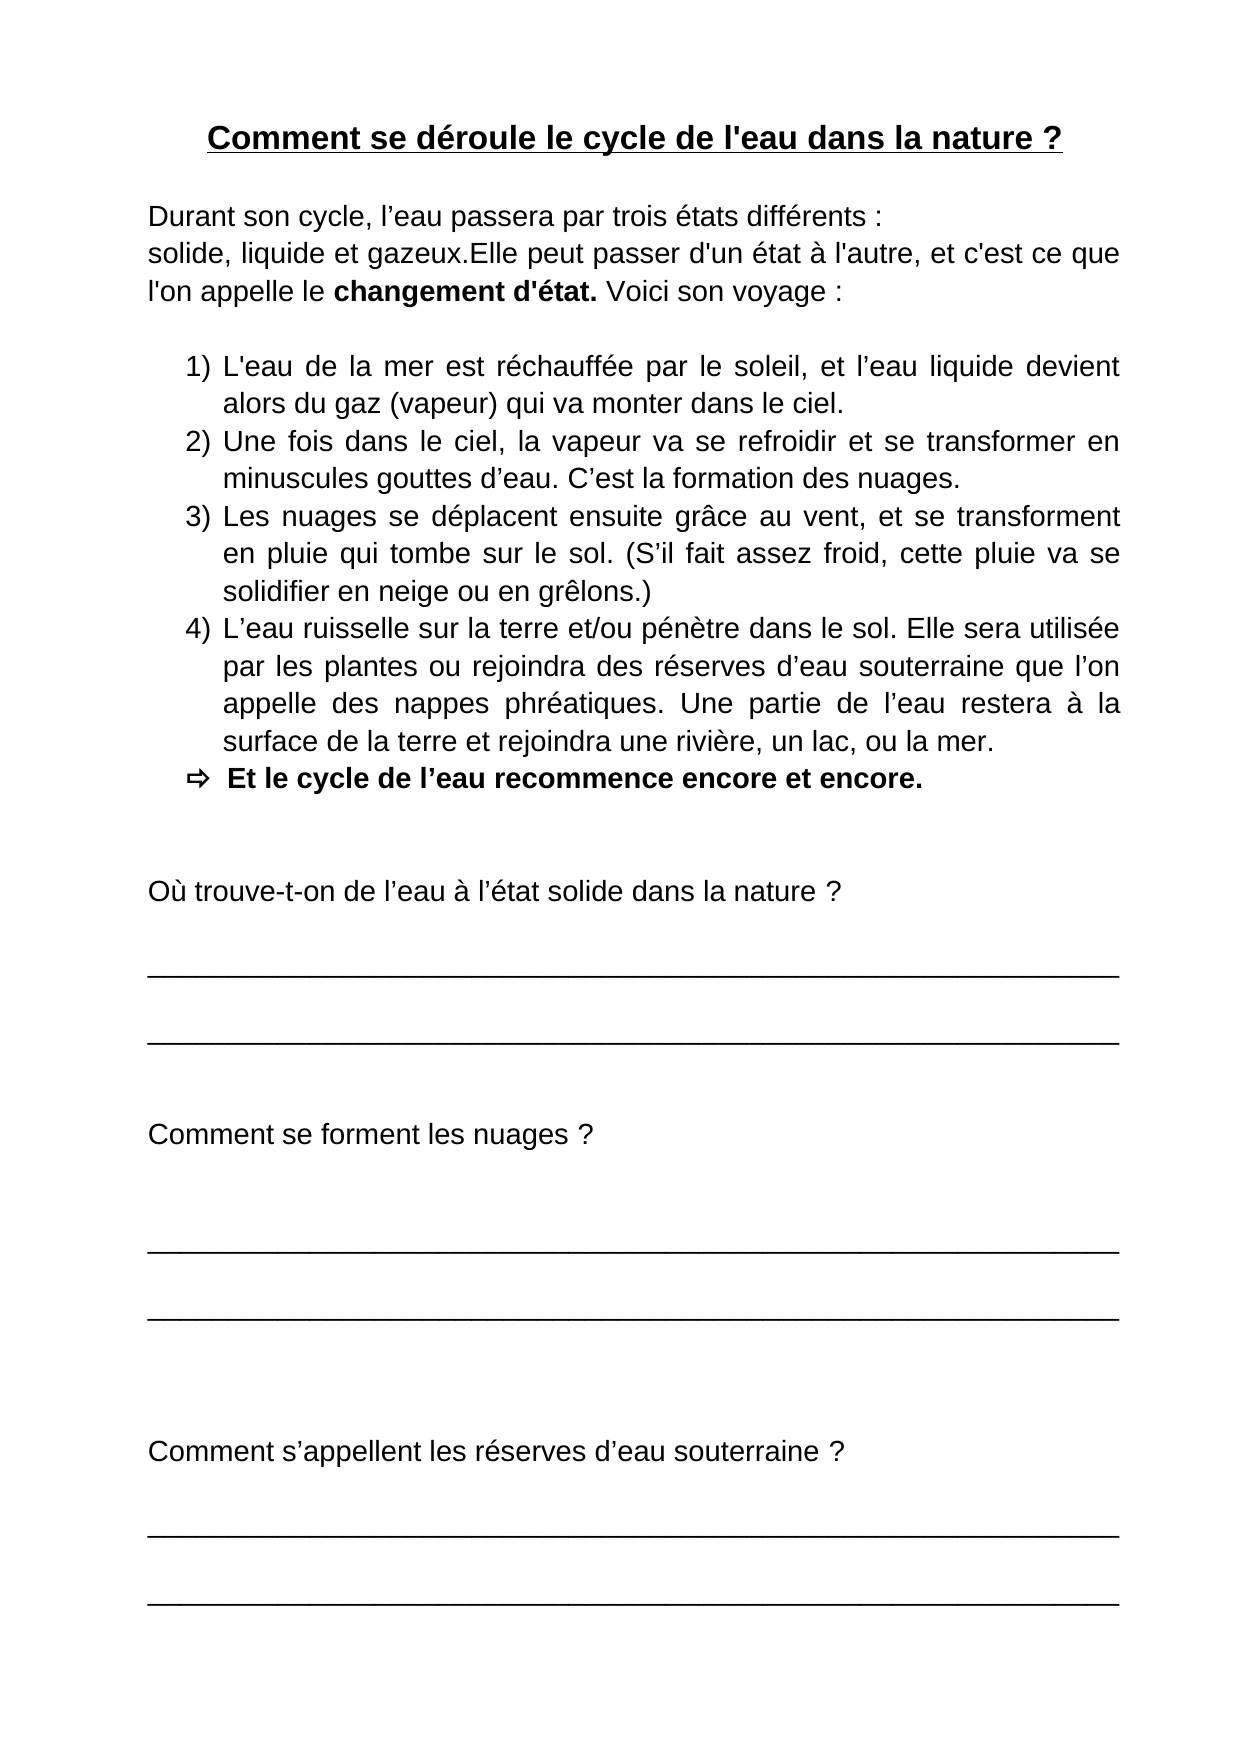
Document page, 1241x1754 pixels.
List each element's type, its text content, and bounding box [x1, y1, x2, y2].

text Comment se déroule le cycle de l'eau dans la nature ? [148, 118, 1122, 157]
list Et le cycle de l’eau recommence encore et encore. [185, 757, 1122, 795]
list L'eau de la mer est réchauffée par le soleil, et l’eau liquide devient alors du gaz (vapeur) qui va monter dans le ciel. [185, 345, 1122, 420]
text Durant son cycle, l’eau passera par trois états différents : [148, 195, 1122, 232]
text Comment se forment les nuages ? [148, 1117, 1122, 1150]
text Où trouve-t-on de l’eau à l’état solide dans la nature ? [148, 870, 1122, 907]
text Comment s’appellent les réserves d’eau souterraine ? [148, 1430, 1122, 1468]
list Une fois dans le ciel, la vapeur va se refroidir et se transformer en minuscules gouttes d’eau. C’est la formation des nuages. [185, 420, 1122, 495]
text ________________________________________________________________________________________________________________________ [148, 1221, 1122, 1322]
list Les nuages se déplacent ensuite grâce au vent, et se transforment en pluie qui tombe sur le sol. (S’il fait assez froid, cette pluie va se solidifier en neige ou en grêlons.) [185, 495, 1122, 607]
list L’eau ruisselle sur la terre et/ou pénètre dans le sol. Elle sera utilisée par les plantes ou rejoindra des réserves d’eau souterraine que l’on appelle des nappes phréatiques. Une partie de l’eau restera à la surface de la terre et rejoindra une rivière, un lac, ou la mer. [185, 607, 1122, 757]
text ________________________________________________________________________________________________________________________ [148, 945, 1122, 1046]
text ________________________________________________________________________________________________________________________ [148, 1505, 1122, 1606]
text solide, liquide et gazeux. Elle peut passer d'un état à l'autre, et c'est ce que l'on appelle le changement d'état. Voici son voyage : [148, 232, 1122, 307]
